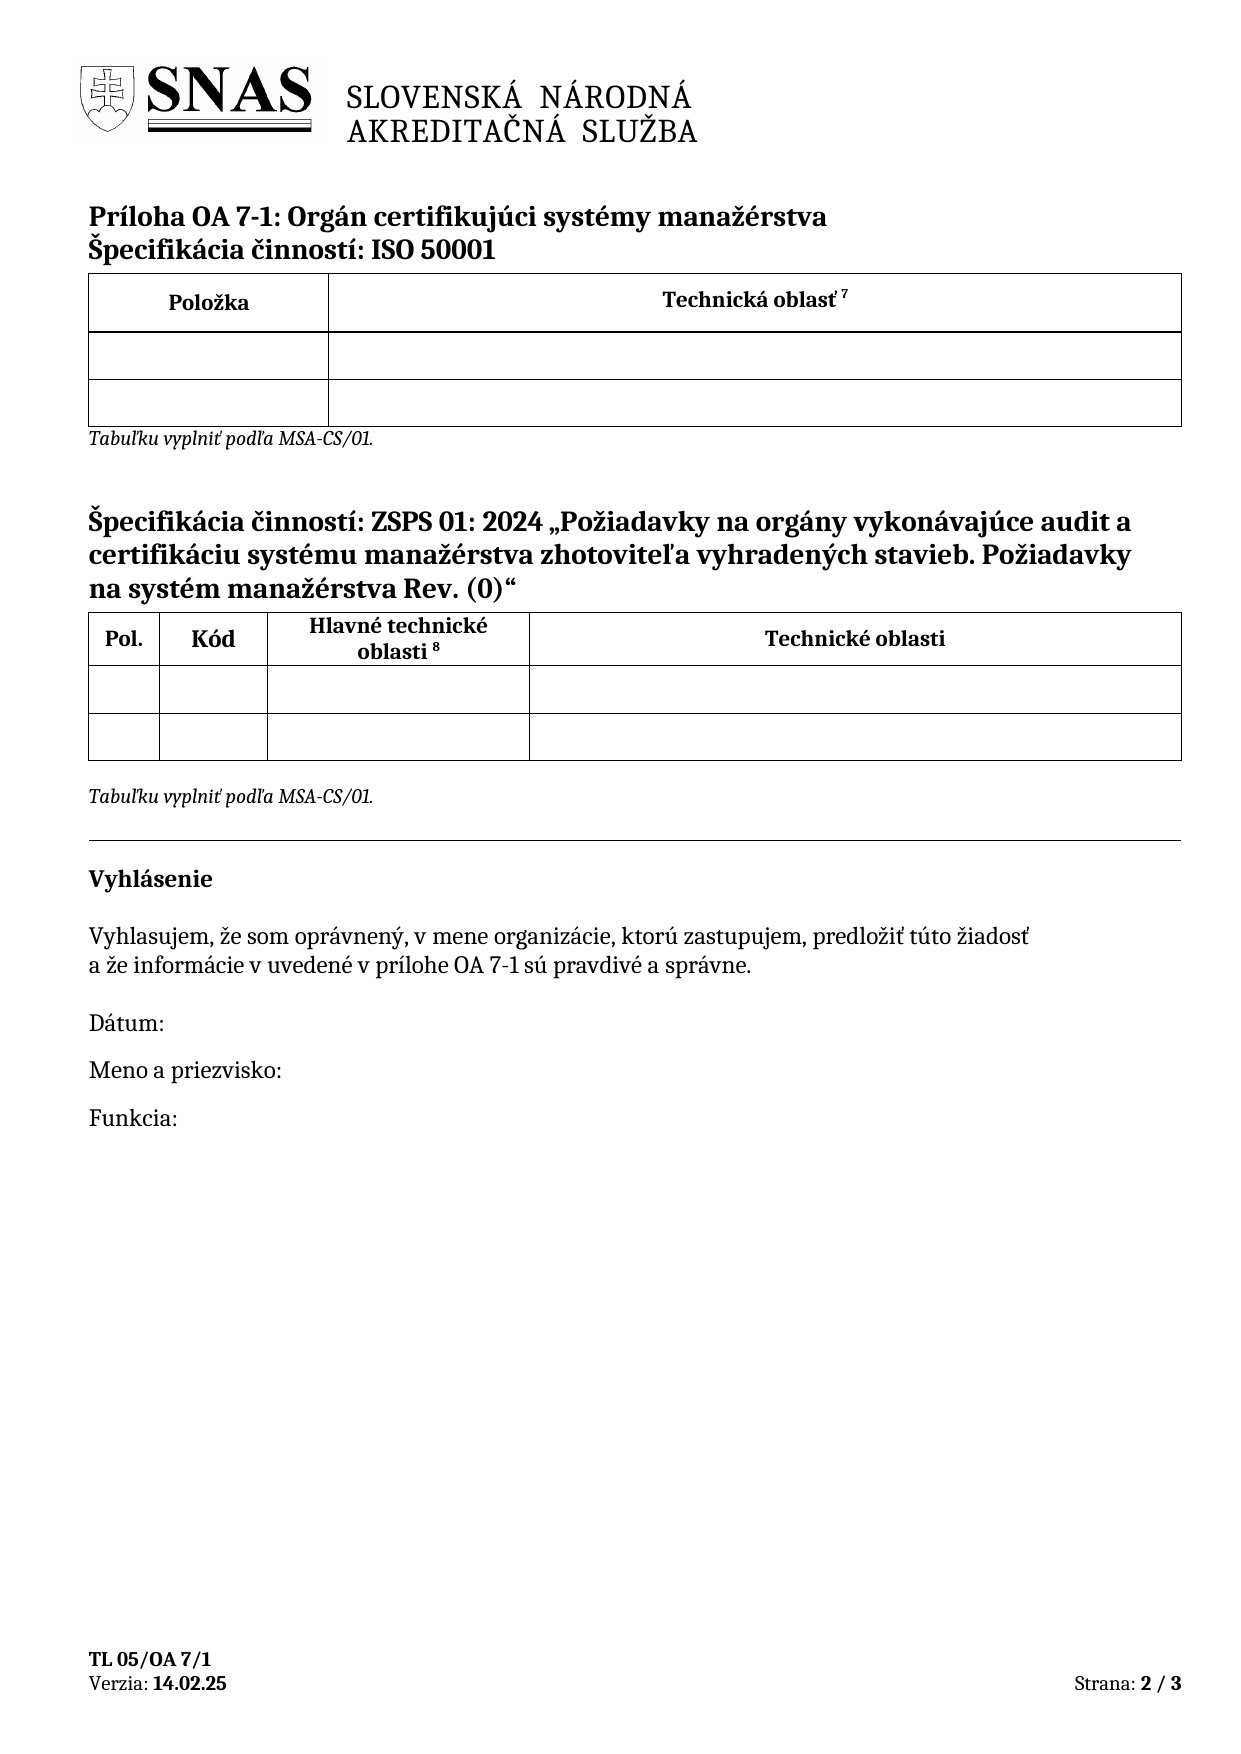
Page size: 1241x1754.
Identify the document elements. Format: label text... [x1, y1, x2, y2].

table_cell [89, 333, 328, 379]
table_cell [89, 380, 328, 426]
table_cell [268, 714, 529, 760]
text Dátum: [89, 1008, 1181, 1037]
text Tabuľku vyplniť podľa MSA-CS/01. [89, 785, 1181, 809]
subtitle Špecifikácia činností: ISO 50001 [89, 233, 1181, 267]
table_cell [530, 714, 1181, 760]
table_cell [268, 666, 529, 713]
table_header Pol. [89, 613, 159, 665]
table_header Položka [89, 274, 328, 331]
text Funkcia: [89, 1104, 1181, 1133]
text a že informácie v uvedené v prílohe OA 7-1 sú pravdivé a správne. [89, 951, 1167, 980]
table_cell [329, 333, 1181, 379]
text Meno a priezvisko: [89, 1056, 1181, 1085]
text Vyhlásenie [89, 865, 1181, 893]
table_header Kód [160, 613, 267, 665]
table_cell [329, 380, 1181, 426]
table_cell [89, 666, 159, 713]
table_cell [530, 666, 1181, 713]
table_header Technické oblasti [530, 613, 1181, 665]
table_cell [160, 666, 267, 713]
text Tabuľku vyplniť podľa MSA-CS/01. [89, 427, 1181, 451]
table_cell [89, 714, 159, 760]
table_cell [160, 714, 267, 760]
subtitle Špecifikácia činností: ZSPS 01: 2024 „Požiadavky na orgány vykonávajúce audit a certifikáciu systému manažérstva zhotoviteľa vyhradených stavieb. Požiadavky na systém manažérstva Rev. (0)“ [89, 505, 1167, 605]
table_header Technická oblasť [329, 274, 1181, 331]
text Vyhlasujem, že som oprávnený, v mene organizácie, ktorú zastupujem, predložiť túto žiadosť [89, 922, 1167, 951]
table_header Hlavné technické oblasti [268, 613, 529, 665]
